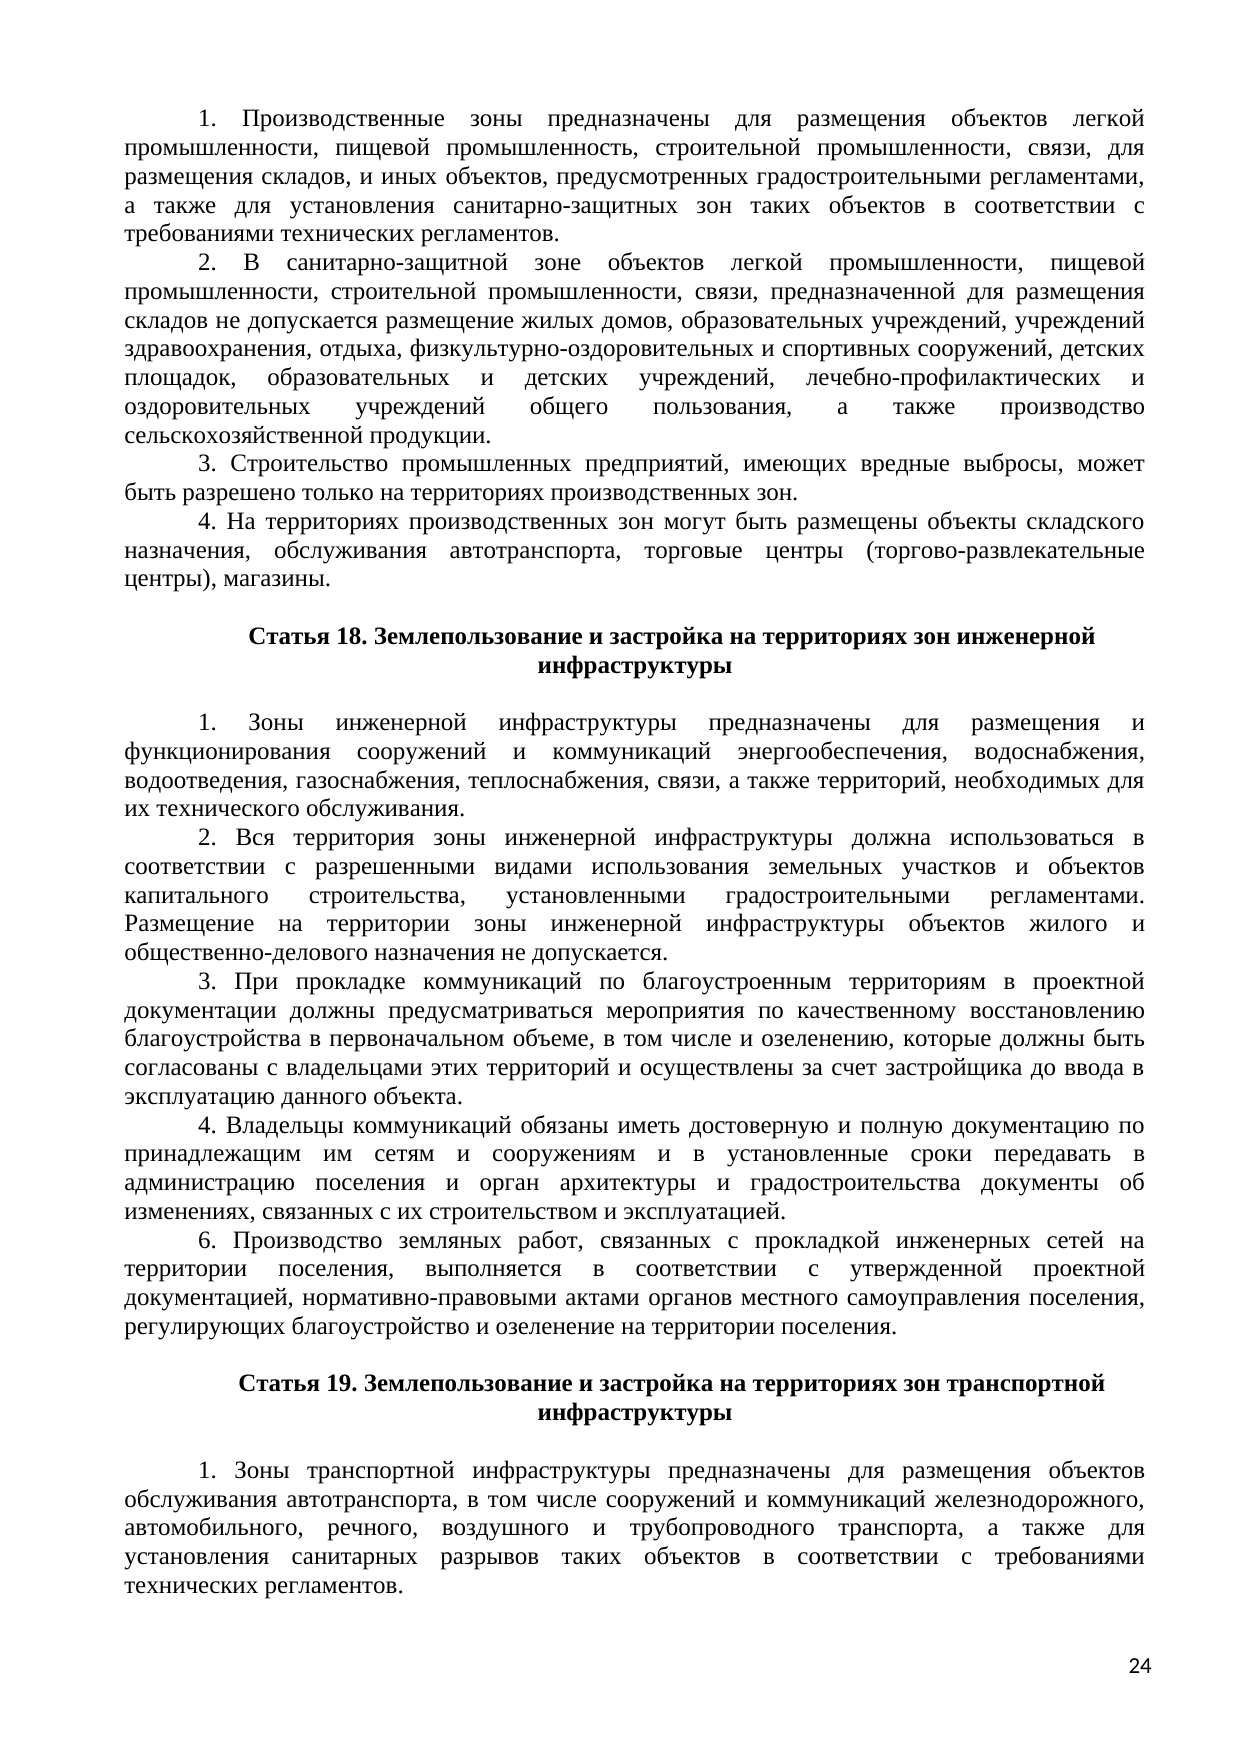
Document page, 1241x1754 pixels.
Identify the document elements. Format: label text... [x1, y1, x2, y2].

text 6. Производство земляных работ, связанных с прокладкой инженерных сетей на территории поселения, выполняется в соответствии с утвержденной проектной документацией, нормативно-правовыми актами органов местного самоуправления поселения, регулирующих благоустройство и озеленение на территории поселения. [124, 1225, 1146, 1340]
text 1. Зоны инженерной инфраструктуры предназначены для размещения и функционирования сооружений и коммуникаций энергообеспечения, водоснабжения, водоотведения, газоснабжения, теплоснабжения, связи, а также территорий, необходимых для их технического обслуживания. [124, 707, 1146, 822]
text 3. Строительство промышленных предприятий, имеющих вредные выбросы, может быть разрешено только на территориях производственных зон. [124, 448, 1146, 506]
text 4. На территориях производственных зон могут быть размещены объекты складского назначения, обслуживания автотранспорта, торговые центры (торгово-развлекательные центры), магазины. [124, 506, 1146, 592]
text 1. Зоны транспортной инфраструктуры предназначены для размещения объектов обслуживания автотранспорта, в том числе сооружений и коммуникаций железнодорожного, автомобильного, речного, воздушного и трубопроводного транспорта, а также для установления санитарных разрывов таких объектов в соответствии с требованиями технических регламентов. [124, 1455, 1146, 1599]
text 3. При прокладке коммуникаций по благоустроенным территориям в проектной документации должны предусматриваться мероприятия по качественному восстановлению благоустройства в первоначальном объеме, в том числе и озеленению, которые должны быть согласованы с владельцами этих территорий и осуществлены за счет застройщика до ввода в эксплуатацию данного объекта. [124, 966, 1146, 1110]
text 4. Владельцы коммуникаций обязаны иметь достоверную и полную документацию по принадлежащим им сетям и сооружениям и в установленные сроки передавать в администрацию поселения и орган архитектуры и градостроительства документы об изменениях, связанных с их строительством и эксплуатацией. [124, 1110, 1146, 1225]
text Статья 18. Землепользование и застройка на территориях зон инженерной инфраструктуры [124, 621, 1146, 678]
text 2. В санитарно-защитной зоне объектов легкой промышленности, пищевой промышленности, строительной промышленности, связи, предназначенной для размещения складов не допускается размещение жилых домов, образовательных учреждений, учреждений здравоохранения, отдыха, физкультурно-оздоровительных и спортивных сооружений, детских площадок, образовательных и детских учреждений, лечебно-профилактических и оздоровительных учреждений общего пользования, а также производство сельскохозяйственной продукции. [124, 247, 1146, 448]
text Статья 19. Землепользование и застройка на территориях зон транспортной инфраструктуры [124, 1368, 1146, 1426]
text 2. Вся территория зоны инженерной инфраструктуры должна использоваться в соответствии с разрешенными видами использования земельных участков и объектов капитального строительства, установленными градостроительными регламентами. Размещение на территории зоны инженерной инфраструктуры объектов жилого и общественно-делового назначения не допускается. [124, 822, 1146, 966]
text 1. Производственные зоны предназначены для размещения объектов легкой промышленности, пищевой промышленность, строительной промышленности, связи, для размещения складов, и иных объектов, предусмотренных градостроительными регламентами, а также для установления санитарно-защитных зон таких объектов в соответствии с требованиями технических регламентов. [124, 103, 1146, 247]
